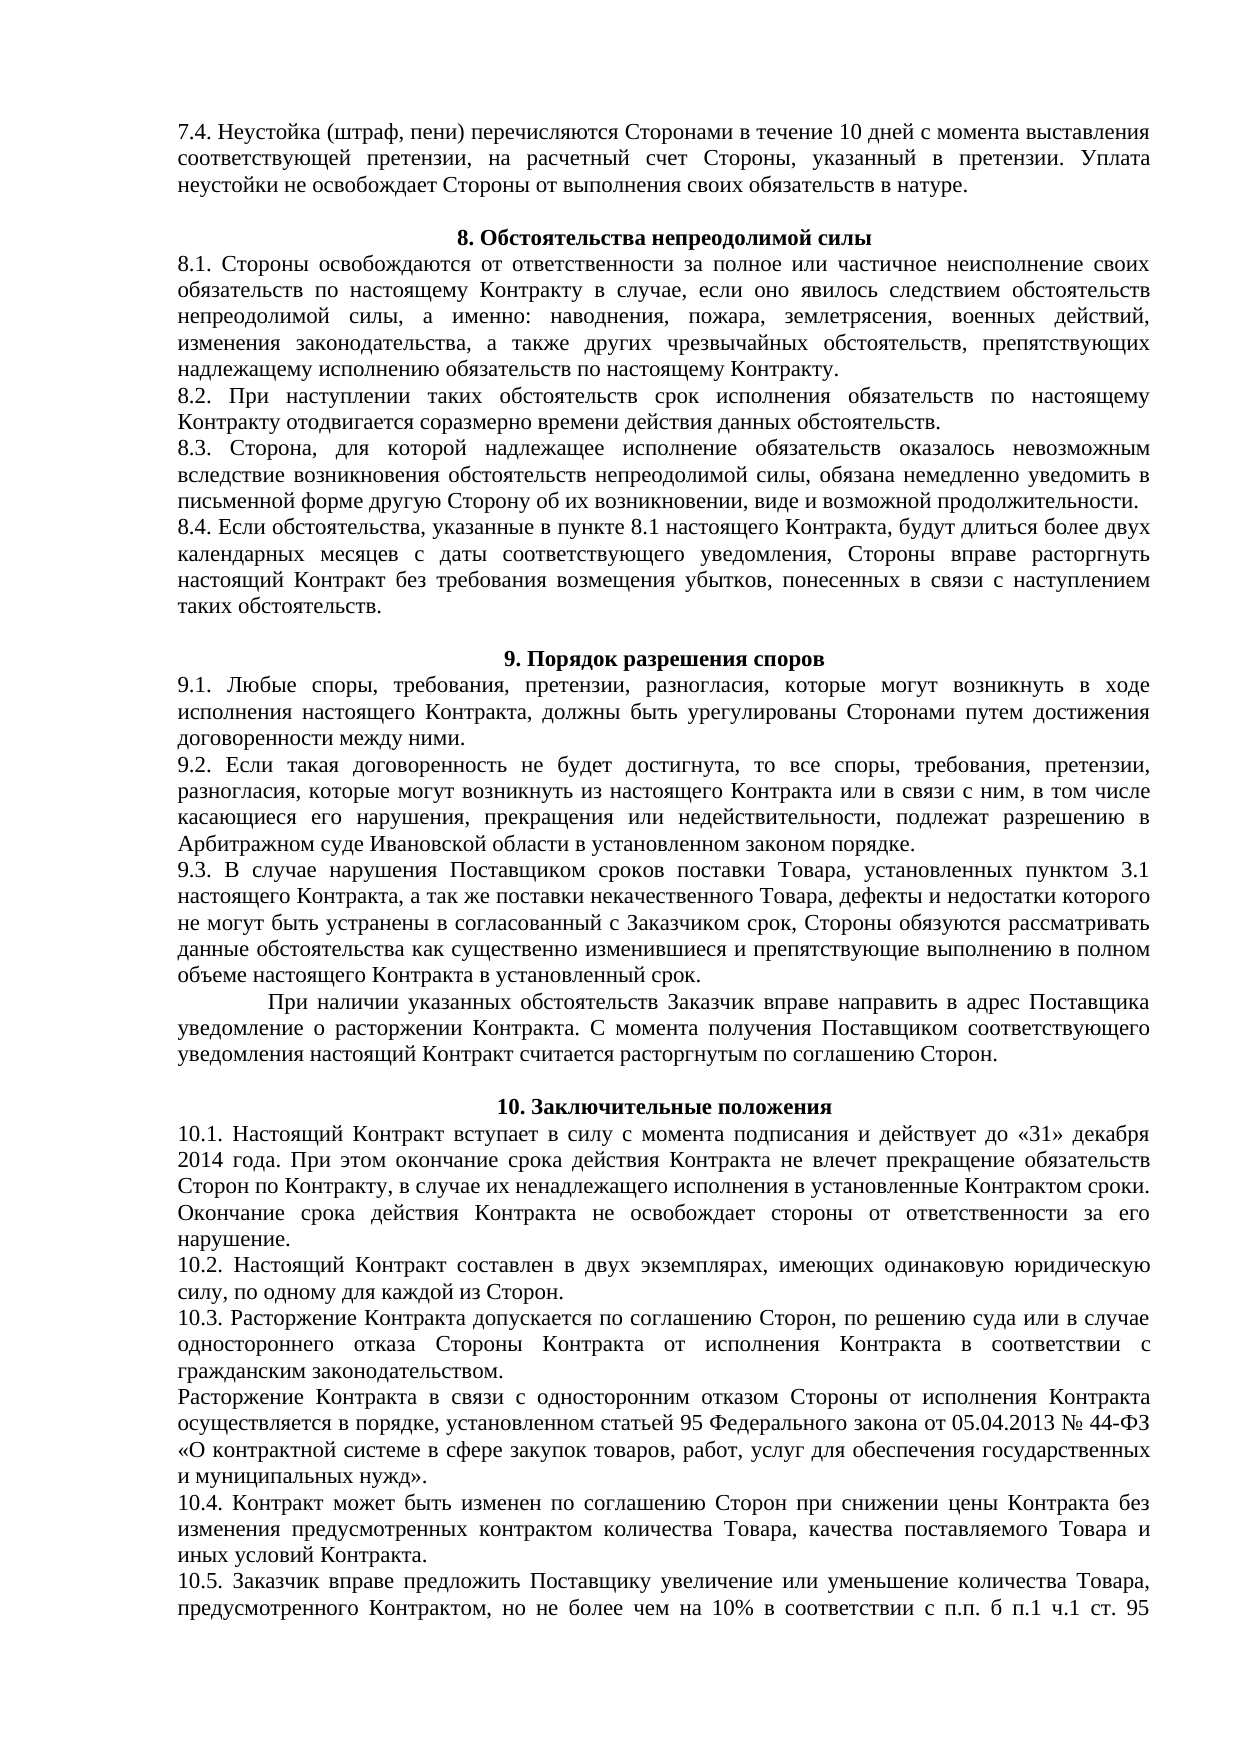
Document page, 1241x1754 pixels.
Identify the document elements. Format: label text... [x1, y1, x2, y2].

text 9.2. Если такая договоренность не будет достигнута, то все споры, требования, претензии, разногласия, которые могут возникнуть из настоящего Контракта или в связи с ним, в том числе касающиеся его нарушения, прекращения или недействительности, подлежат разрешению в Арбитражном суде Ивановской области в установленном законом порядке. [177, 751, 1152, 856]
text 8.4. Если обстоятельства, указанные в пункте 8.1 настоящего Контракта, будут длиться более двух календарных месяцев с даты соответствующего уведомления, Стороны вправе расторгнуть настоящий Контракт без требования возмещения убытков, понесенных в связи с наступлением таких обстоятельств. [177, 513, 1152, 619]
text 9.3. В случае нарушения Поставщиком сроков поставки Товара, установленных пунктом 3.1 настоящего Контракта, а так же поставки некачественного Товара, дефекты и недостатки которого не могут быть устранены в согласованный с Заказчиком срок, Стороны обязуются рассматривать данные обстоятельства как существенно изменившиеся и препятствующие выполнению в полном объеме настоящего Контракта в установленный срок. [177, 856, 1152, 988]
text 10.1. Настоящий Контракт вступает в силу с момента подписания и действует до «31» декабря 2014 года. При этом окончание срока действия Контракта не влечет прекращение обязательств Сторон по Контракту, в случае их ненадлежащего исполнения в установленные Контрактом сроки. Окончание срока действия Контракта не освобождает стороны от ответственности за его нарушение. [177, 1119, 1152, 1251]
text 8.2. При наступлении таких обстоятельств срок исполнения обязательств по настоящему Контракту отодвигается соразмерно времени действия данных обстоятельств. [177, 382, 1152, 434]
text 10.4. Контракт может быть изменен по соглашению Сторон при снижении цены Контракта без изменения предусмотренных контрактом количества Товара, качества поставляемого Товара и иных условий Контракта. [177, 1488, 1152, 1568]
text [177, 1568, 1152, 1620]
text 9. Порядок разрешения споров [177, 645, 1152, 672]
text 9.1. Любые споры, требования, претензии, разногласия, которые могут возникнуть в ходе исполнения настоящего Контракта, должны быть урегулированы Сторонами путем достижения договоренности между ними. [177, 672, 1152, 751]
text 10.3. Расторжение Контракта допускается по соглашению Сторон, по решению суда или в случае одностороннего отказа Стороны Контракта от исполнения Контракта в соответствии с гражданским законодательством. [177, 1304, 1152, 1383]
text 10.2. Настоящий Контракт составлен в двух экземплярах, имеющих одинаковую юридическую силу, по одному для каждой из Сторон. [177, 1251, 1152, 1304]
text Расторжение Контракта в связи с односторонним отказом Стороны от исполнения Контракта осуществляется в порядке, установленном статьей 95 Федерального закона от 05.04.2013 № 44-ФЗ «О контрактной системе в сфере закупок товаров, работ, услуг для обеспечения государственных и муниципальных нужд». [177, 1383, 1152, 1488]
text 8.1. Стороны освобождаются от ответственности за полное или частичное неисполнение своих обязательств по настоящему Контракту в случае, если оно явилось следствием обстоятельств непреодолимой силы, а именно: наводнения, пожара, землетрясения, военных действий, изменения законодательства, а также других чрезвычайных обстоятельств, препятствующих надлежащему исполнению обязательств по настоящему Контракту. [177, 250, 1152, 382]
text 8.3. Сторона, для которой надлежащее исполнение обязательств оказалось невозможным вследствие возникновения обстоятельств непреодолимой силы, обязана немедленно уведомить в письменной форме другую Сторону об их возникновении, виде и возможной продолжительности. [177, 434, 1152, 513]
text 10. Заключительные положения [177, 1093, 1152, 1119]
text При наличии указанных обстоятельств Заказчик вправе направить в адрес Поставщика уведомление о расторжении Контракта. С момента получения Поставщиком соответствующего уведомления настоящий Контракт считается расторгнутым по соглашению Сторон. [177, 988, 1152, 1067]
text 7.4. Неустойка (штраф, пени) перечисляются Сторонами в течение 10 дней с момента выставления соответствующей претензии, на расчетный счет Стороны, указанный в претензии. Уплата неустойки не освобождает Стороны от выполнения своих обязательств в натуре. [177, 118, 1152, 197]
text 8. Обстоятельства непреодолимой силы [177, 223, 1152, 250]
